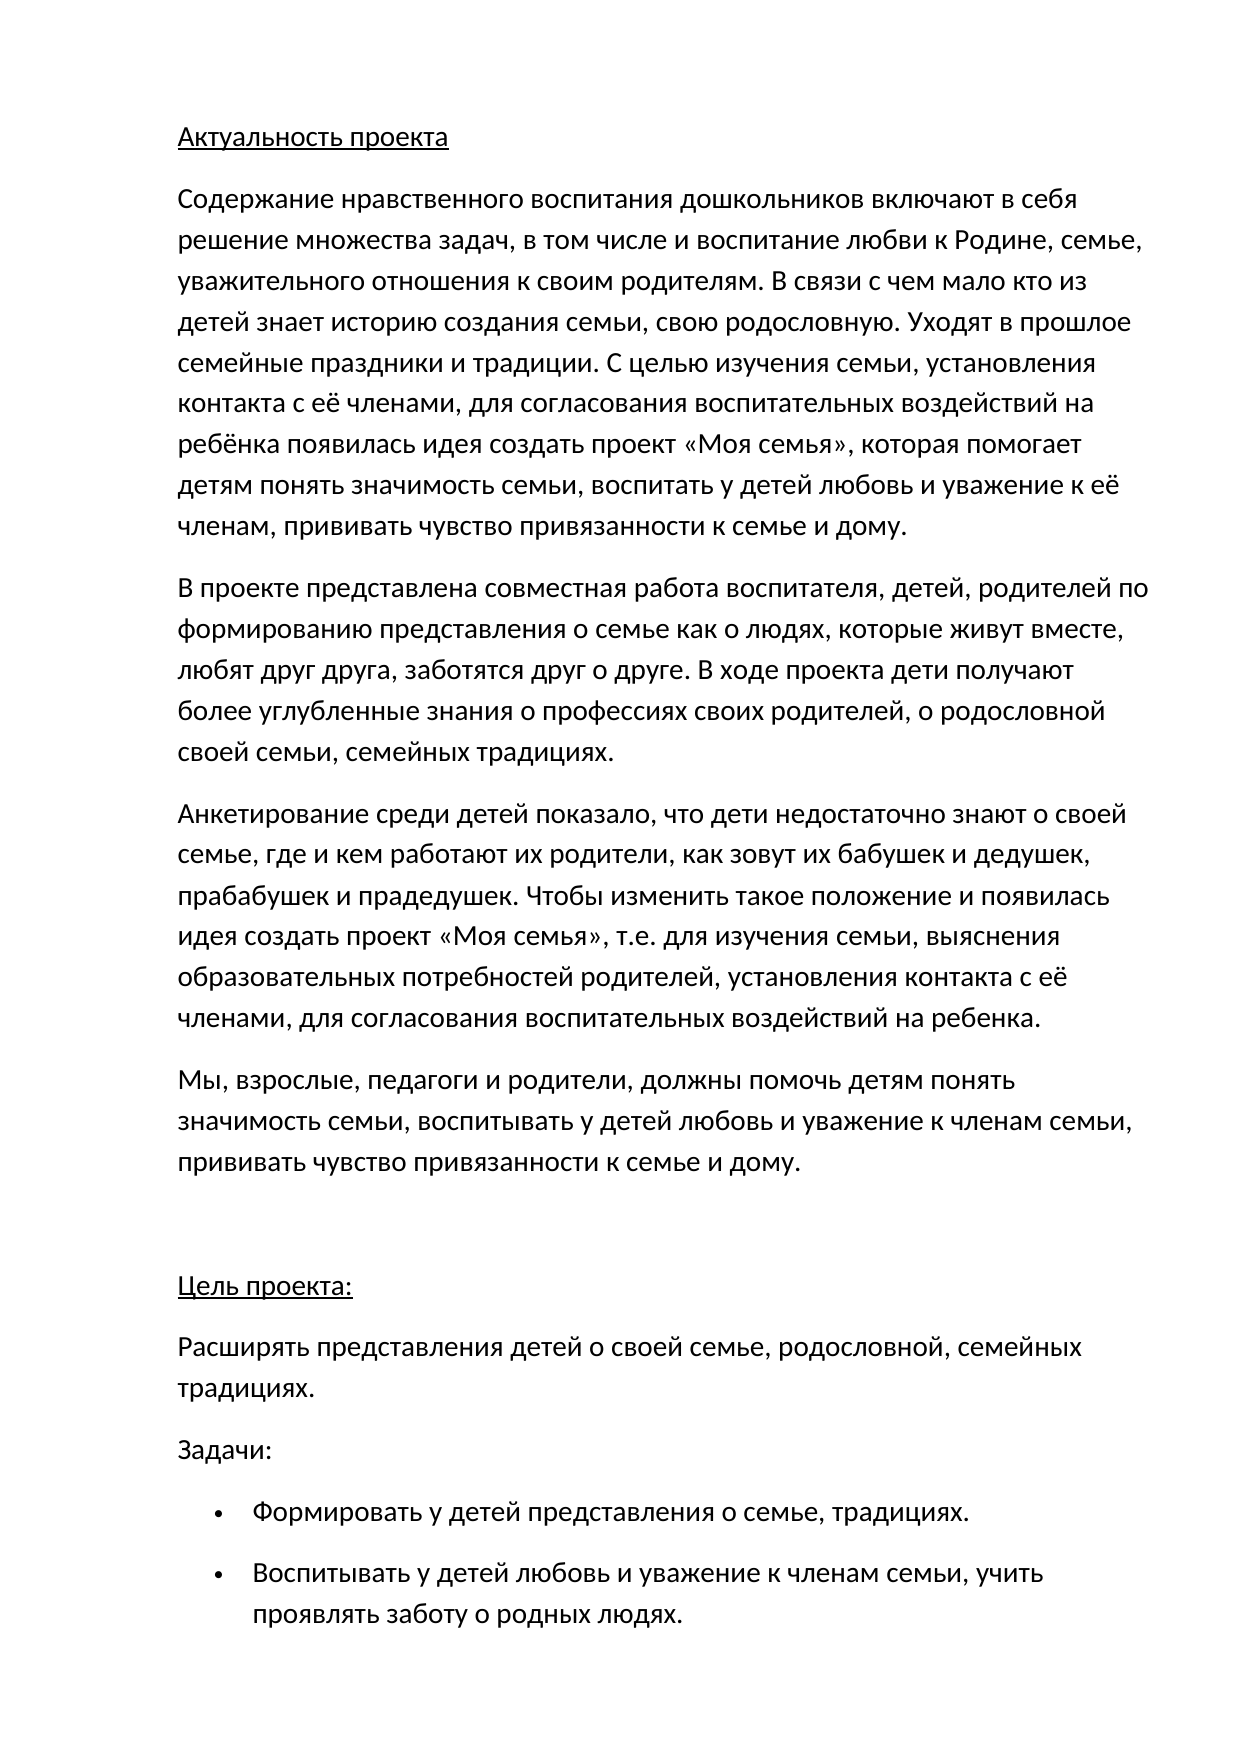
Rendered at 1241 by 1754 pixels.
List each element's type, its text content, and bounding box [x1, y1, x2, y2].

text Содержание нравственного воспитания дошкольников включают в себя решение множества задач, в том числе и воспитание любви к Родине, семье, уважительного отношения к своим родителям. В связи с чем мало кто из детей знает историю создания семьи, свою родословную. Уходят в прошлое семейные праздники и традиции. С целью изучения семьи, установления контакта с её членами, для согласования воспитательных воздействий на ребёнка появилась идея создать проект «Моя семья», которая помогает детям понять значимость семьи, воспитать у детей любовь и уважение к её членам, прививать чувство привязанности к семье и дому. [177, 180, 1152, 543]
text Цель проекта: [177, 1267, 1152, 1302]
text Расширять представления детей о своей семье, родословной, семейных традициях. [177, 1328, 1152, 1405]
text Актуальность проекта [177, 118, 1152, 154]
text Мы, взрослые, педагоги и родители, должны помочь детям понять значимость семьи, воспитывать у детей любовь и уважение к членам семьи, прививать чувство привязанности к семье и дому. [177, 1061, 1152, 1179]
text Задачи: [177, 1431, 1152, 1467]
list Воспитывать у детей любовь и уважение к членам семьи, учить проявлять заботу о родных людях. [215, 1554, 1152, 1631]
text В проекте представлена совместная работа воспитателя, детей, родителей по формированию представления о семье как о людях, которые живут вместе, любят друг друга, заботятся друг о друге. В ходе проекта дети получают более углубленные знания о профессиях своих родителей, о родословной своей семьи, семейных традициях. [177, 569, 1152, 768]
list Формировать у детей представления о семье, традициях. [215, 1493, 1152, 1528]
text Анкетирование среди детей показало, что дети недостаточно знают о своей семье, где и кем работают их родители, как зовут их бабушек и дедушек, прабабушек и прадедушек. Чтобы изменить такое положение и появилась идея создать проект «Моя семья», т.е. для изучения семьи, выяснения образовательных потребностей родителей, установления контакта с её членами, для согласования воспитательных воздействий на ребенка. [177, 795, 1152, 1035]
